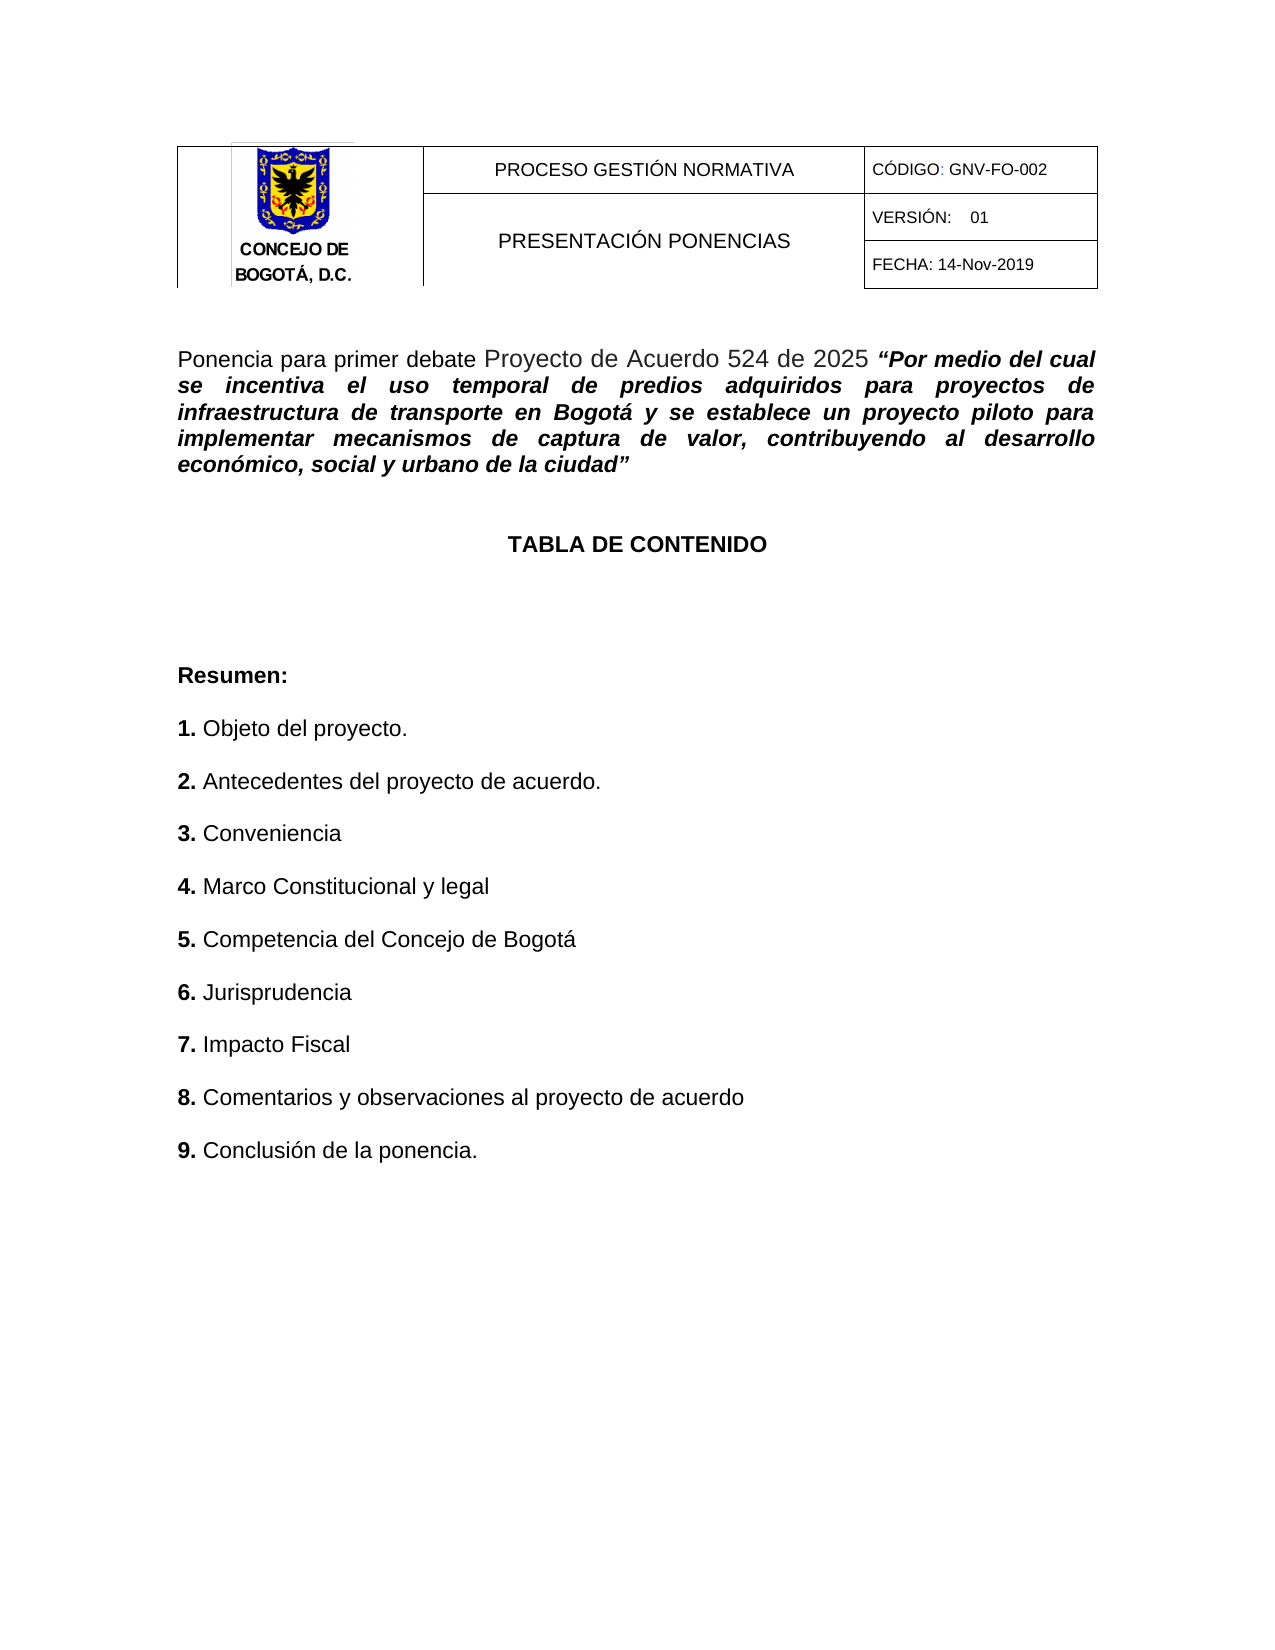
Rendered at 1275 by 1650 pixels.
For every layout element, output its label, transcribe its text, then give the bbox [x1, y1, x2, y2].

text 7. Impacto Fiscal [177, 1031, 1098, 1058]
text 3. Conveniencia [177, 820, 1098, 847]
picture [230, 147, 355, 287]
text 6. Jurisprudencia [177, 978, 1098, 1005]
text Resumen: [177, 662, 1098, 689]
text 2. Antecedentes del proyecto de acuerdo. [177, 768, 1098, 794]
text 9. Conclusión de la ponencia. [177, 1137, 1098, 1163]
text 5. Competencia del Concejo de Bogotá [177, 926, 1098, 952]
text 4. Marco Constitucional y legal [177, 873, 1098, 899]
text Ponencia para primer debate Proyecto de Acuerdo 524 de 2025 “Por medio del cual se incentiva el uso temporal de predios adquiridos para proyectos de infraestructura de transporte en Bogotá y se establece un proyecto piloto para implementar mecanismos de captura de valor, contribuyendo al desarrollo económico, social y urbano de la ciudad” [177, 344, 1098, 478]
text TABLA DE CONTENIDO [177, 531, 1098, 557]
text 8. Comentarios y observaciones al proyecto de acuerdo [177, 1084, 1098, 1110]
picture [230, 141, 355, 146]
text 1. Objeto del proyecto. [177, 715, 1098, 741]
